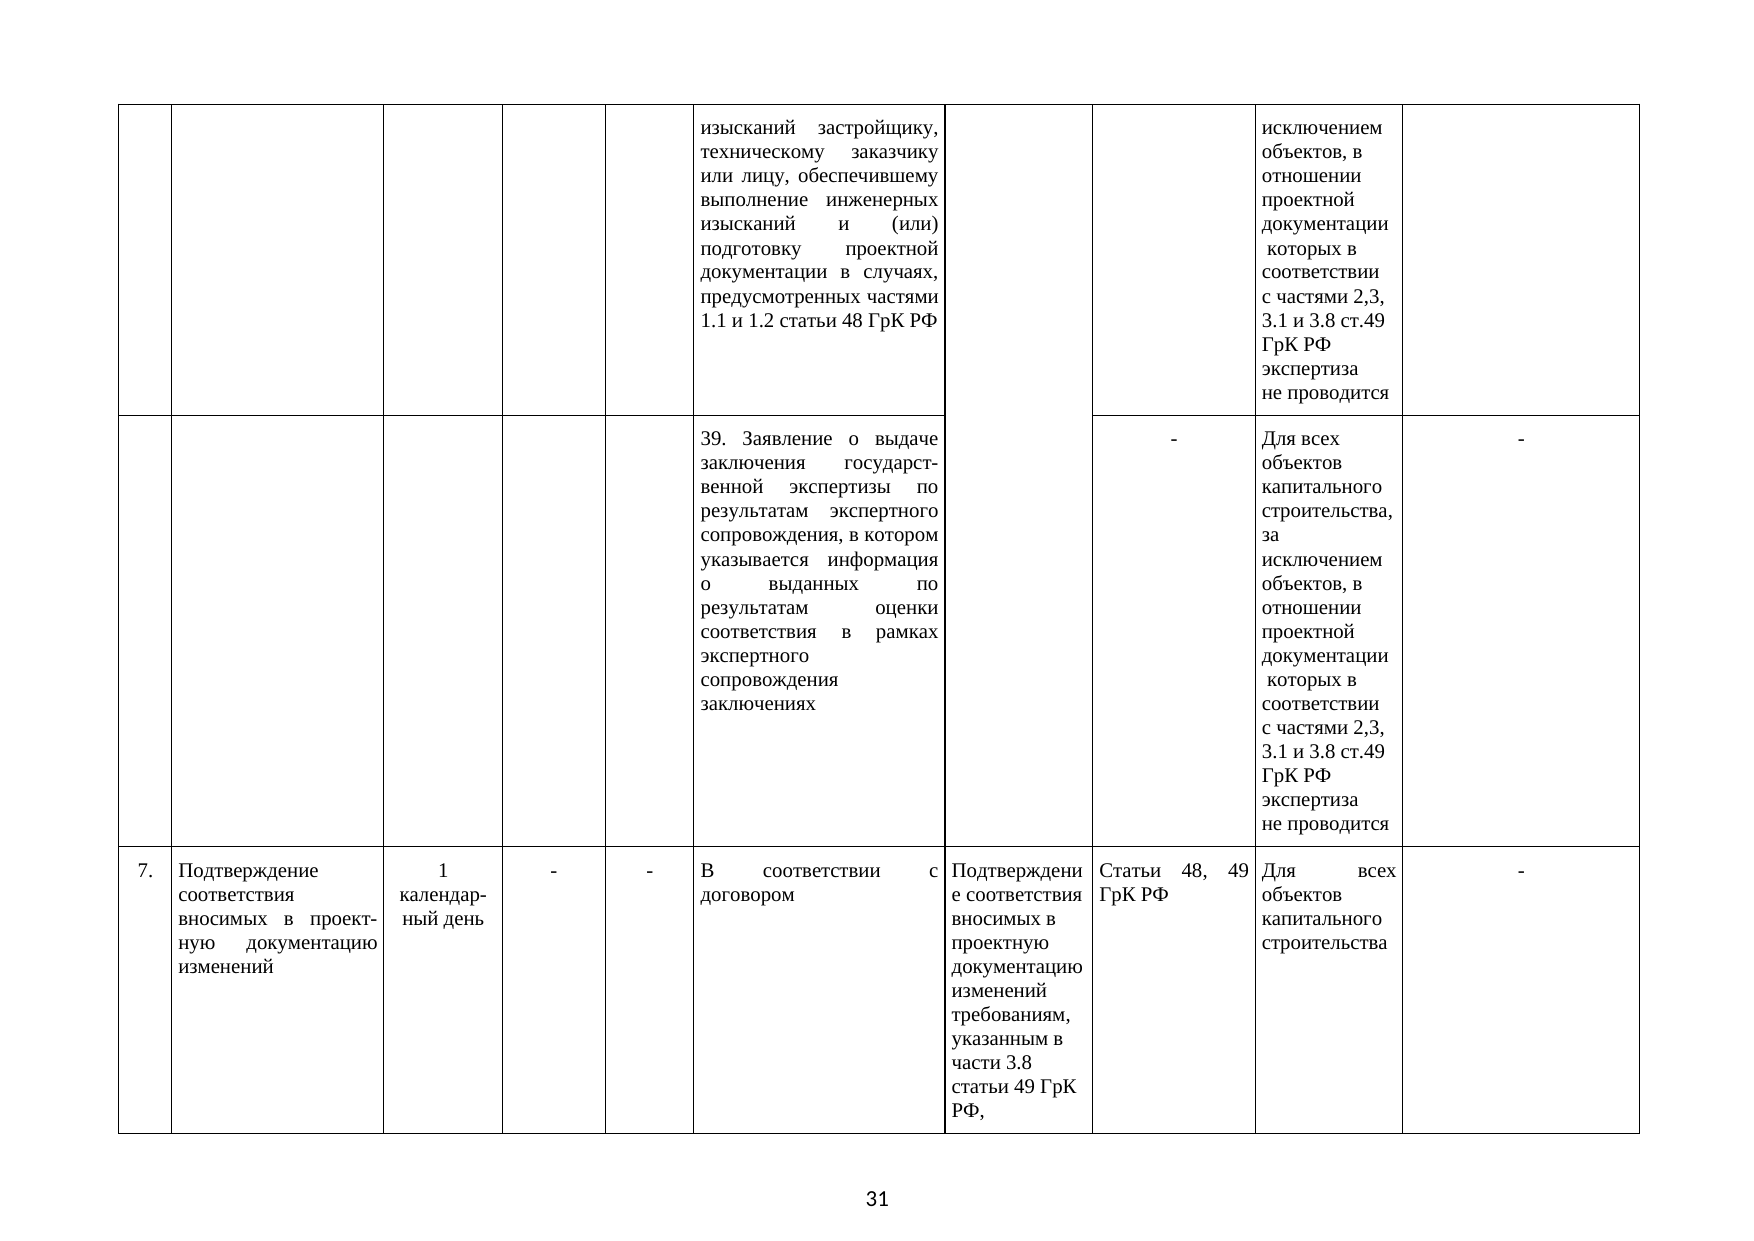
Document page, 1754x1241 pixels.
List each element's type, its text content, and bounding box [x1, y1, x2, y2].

table_cell - [1403, 105, 1639, 414]
table_cell - [503, 847, 605, 1133]
table_cell 7. [119, 847, 171, 1133]
table_cell [503, 416, 605, 846]
table_cell [119, 416, 171, 846]
table_cell [119, 105, 171, 414]
table_cell [384, 105, 502, 414]
table_cell [172, 105, 383, 414]
table_cell [606, 416, 693, 846]
table_cell - [606, 847, 693, 1133]
table_cell [606, 105, 693, 414]
table_cell [503, 105, 605, 414]
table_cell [172, 847, 383, 1133]
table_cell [694, 847, 944, 1133]
table_cell 39. Заявление о выдаче заключения государст-венной экспертизы по результатам экспертного сопровождения, в котором указывается информация о выданных по результатам оценки соответствия в рамках экспертного сопровождения заключениях [694, 416, 944, 846]
table_cell - [1093, 105, 1255, 414]
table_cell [1093, 847, 1255, 1133]
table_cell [1256, 847, 1402, 1133]
table_cell - [1093, 416, 1255, 846]
table_cell - [1403, 416, 1639, 846]
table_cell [694, 105, 944, 414]
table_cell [946, 847, 1092, 1133]
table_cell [1256, 105, 1402, 414]
table_cell [384, 416, 502, 846]
table_cell - [1403, 847, 1639, 1133]
table_cell 1 календар-ный день [384, 847, 502, 1133]
table_cell [172, 416, 383, 846]
